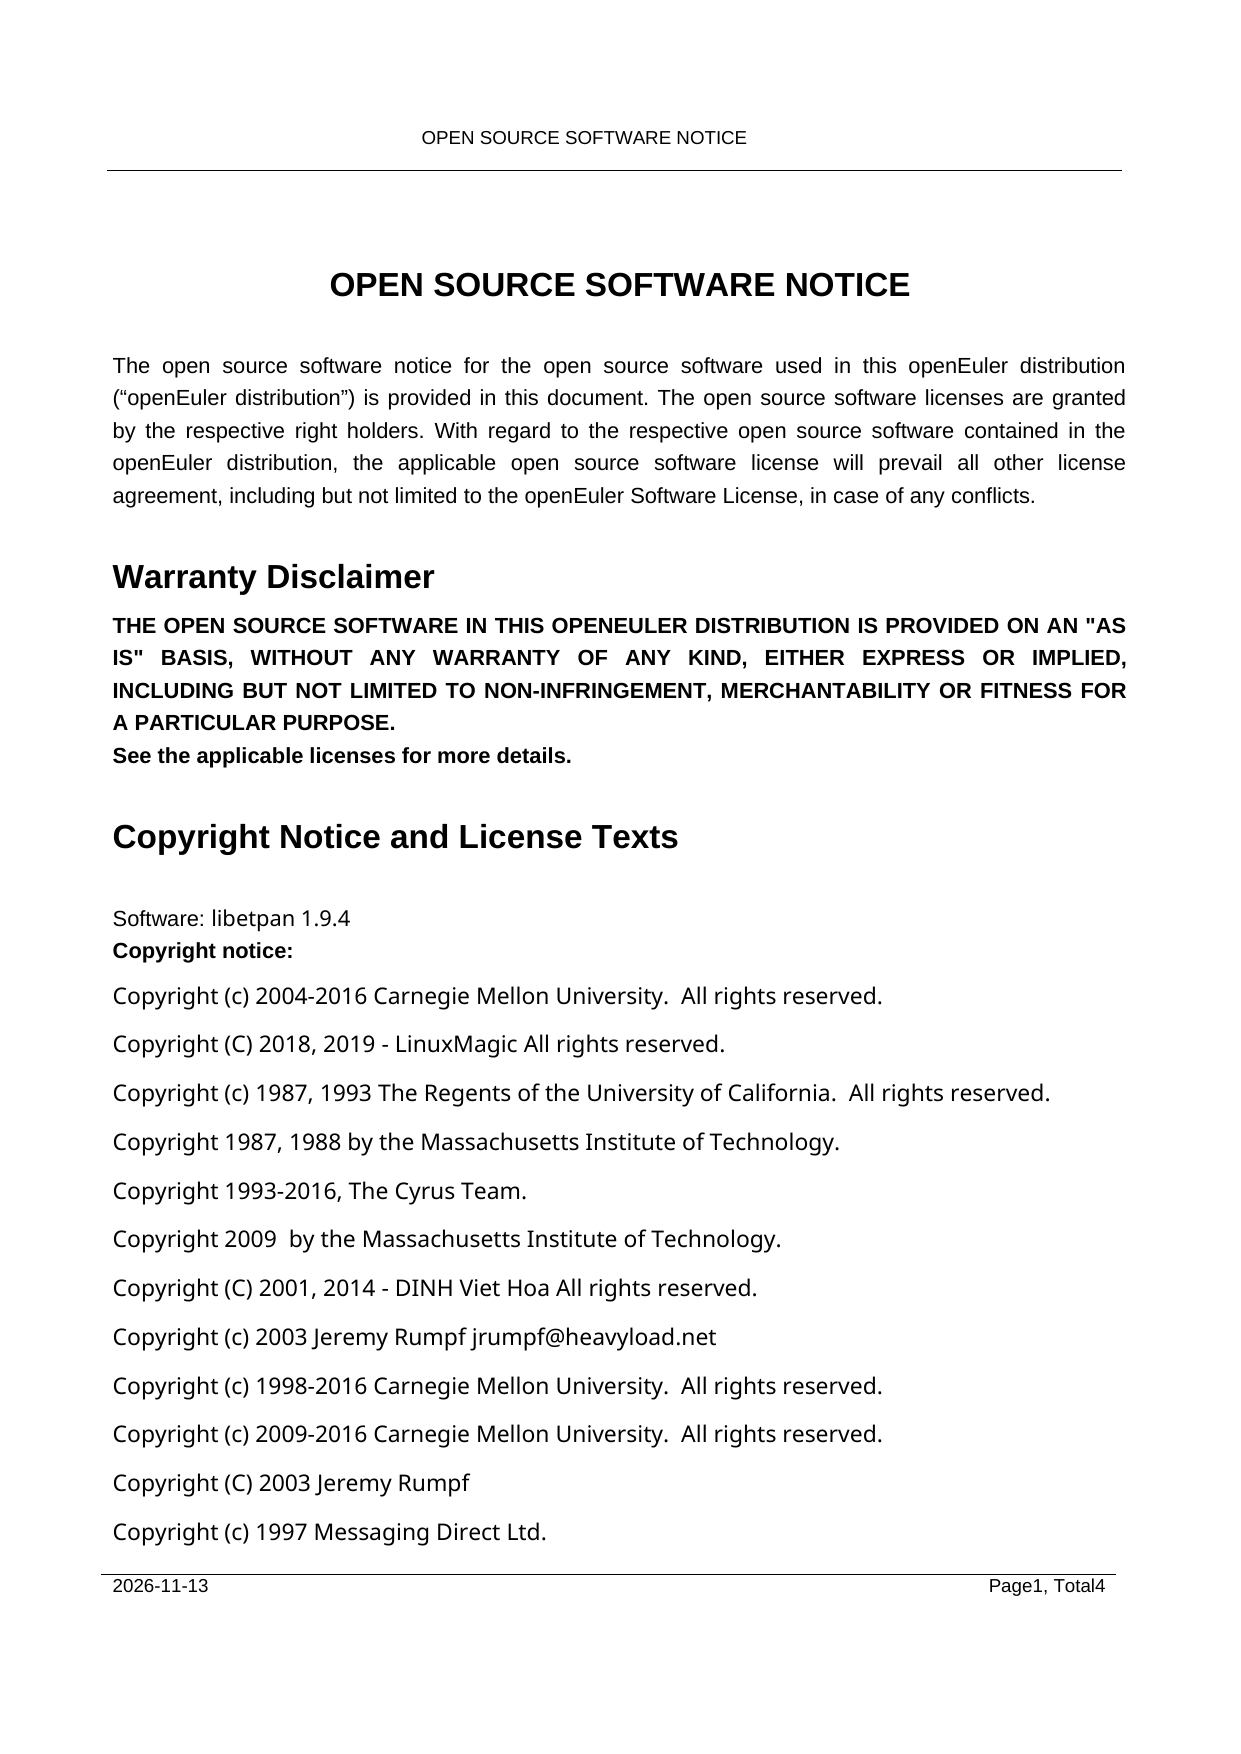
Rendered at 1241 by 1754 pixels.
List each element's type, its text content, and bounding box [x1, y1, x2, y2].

text Copyright notice: [112, 934, 1128, 966]
text THE OPEN SOURCE SOFTWARE IN THIS OPENEULER DISTRIBUTION IS PROVIDED ON AN "AS IS" BASIS, WITHOUT ANY WARRANTY OF ANY KIND, EITHER EXPRESS OR IMPLIED, INCLUDING BUT NOT LIMITED TO NON-INFRINGEMENT, MERCHANTABILITY OR FITNESS FOR A PARTICULAR PURPOSE. See the applicable licenses for more details. [112, 609, 1128, 771]
text OPEN SOURCE SOFTWARE NOTICE [112, 251, 1128, 316]
text Software: libetpan 1.9.4 [112, 901, 1128, 934]
text Copyright Notice and License Texts [112, 804, 1128, 869]
text Warranty Disclaimer [112, 544, 1128, 609]
text The open source software notice for the open source software used in this openEuler distribution (“openEuler distribution”) is provided in this document. The open source software licenses are granted by the respective right holders. With regard to the respective open source software contained in the openEuler distribution, the applicable open source software license will prevail all other license agreement, including but not limited to the openEuler Software License, in case of any conflicts. [112, 349, 1128, 511]
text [112, 979, 1128, 1548]
